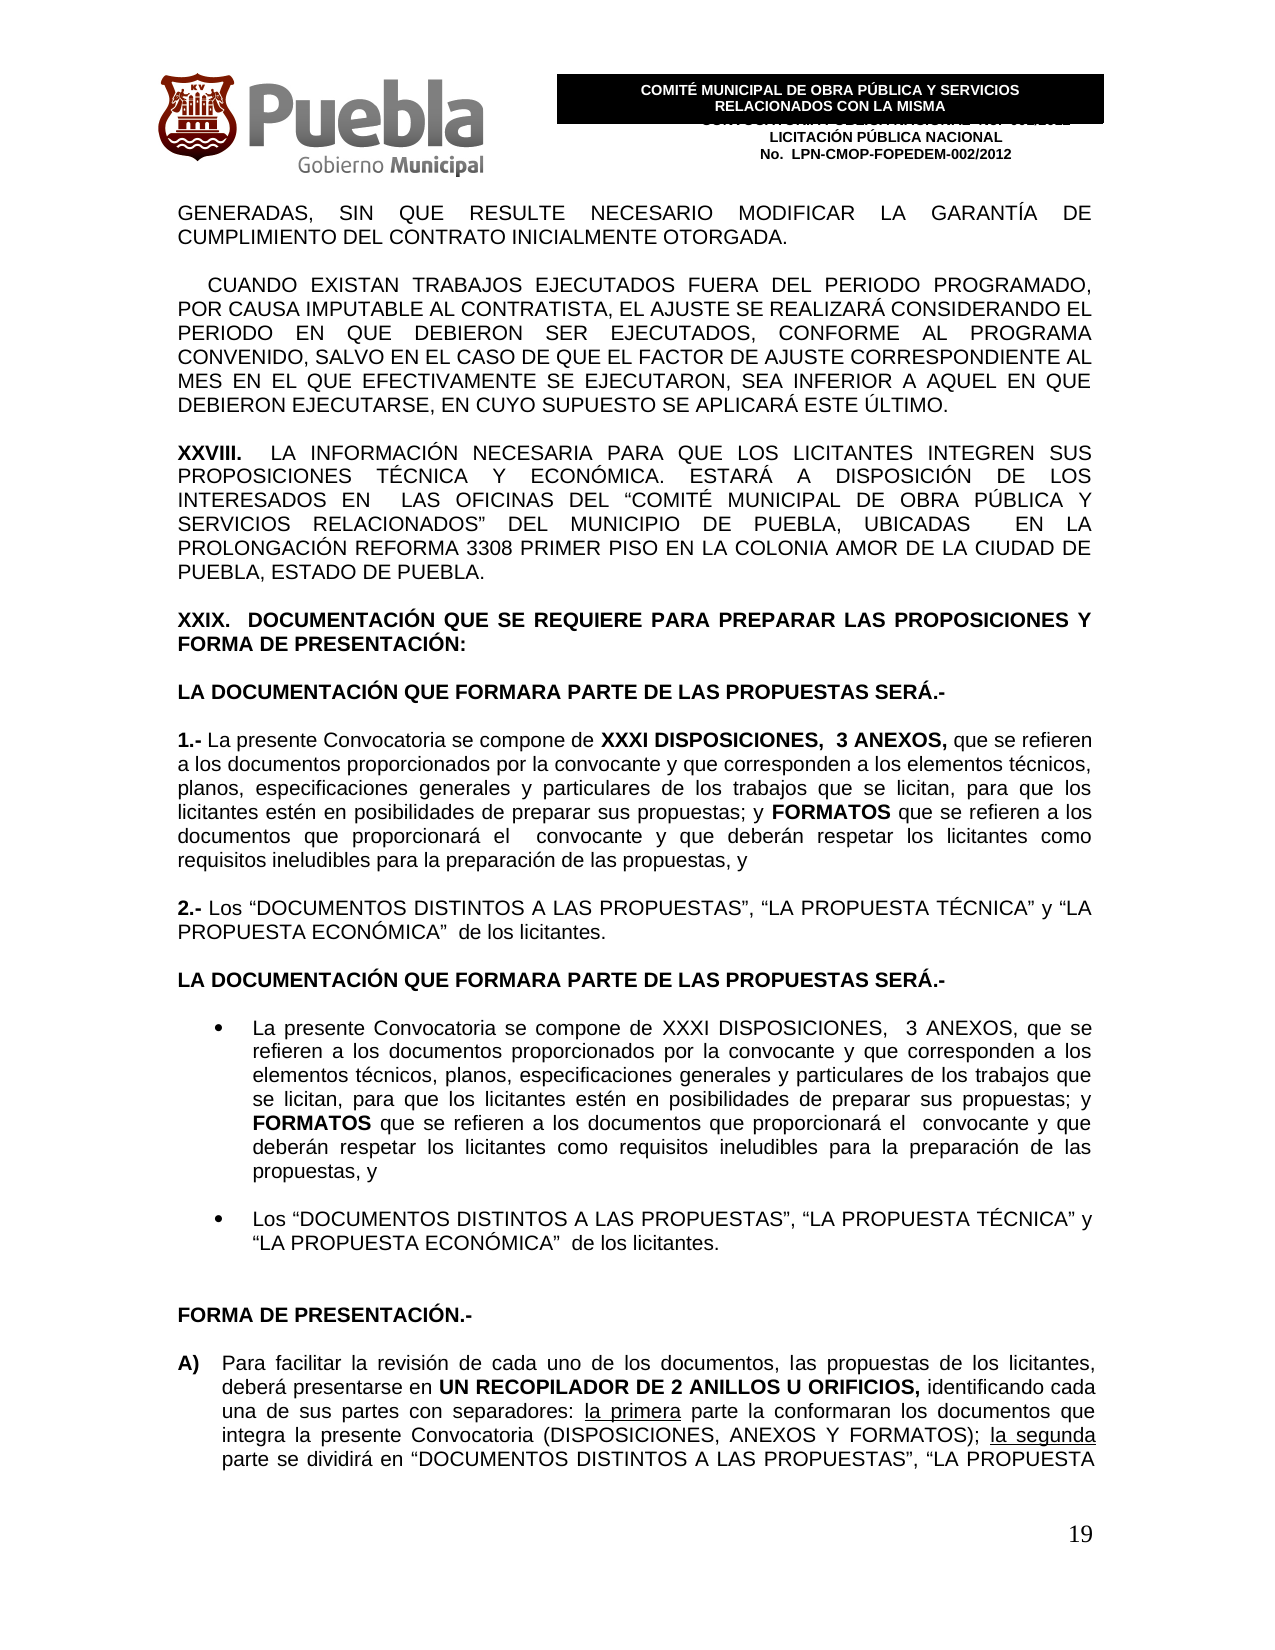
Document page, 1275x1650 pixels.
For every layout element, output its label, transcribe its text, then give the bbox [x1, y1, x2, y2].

picture [158, 73, 484, 177]
text XXVIII. LA INFORMACIÓN NECESARIA PARA QUE LOS LICITANTES INTEGREN SUS PROPOSICIONES TÉCNICA Y ECONÓMICA. ESTARÁ A DISPOSICIÓN DE LOS INTERESADOS EN LAS OFICINAS DEL “COMITÉ MUNICIPAL DE OBRA PÚBLICA Y SERVICIOS RELACIONADOS” DEL MUNICIPIO DE PUEBLA, UBICADAS EN LA PROLONGACIÓN REFORMA 3308 PRIMER PISO EN LA COLONIA AMOR DE LA CIUDAD DE PUEBLA, ESTADO DE PUEBLA. [177, 440, 1093, 584]
text LA DOCUMENTACIÓN QUE FORMARA PARTE DE LAS PROPUESTAS SERÁ.- [177, 680, 1093, 704]
text CUANDO EXISTAN TRABAJOS EJECUTADOS FUERA DEL PERIODO PROGRAMADO, POR CAUSA IMPUTABLE AL CONTRATISTA, EL AJUSTE SE REALIZARÁ CONSIDERANDO EL PERIODO EN QUE DEBIERON SER EJECUTADOS, CONFORME AL PROGRAMA CONVENIDO, SALVO EN EL CASO DE QUE EL FACTOR DE AJUSTE CORRESPONDIENTE AL MES EN EL QUE EFECTIVAMENTE SE EJECUTARON, SEA INFERIOR A AQUEL EN QUE DEBIERON EJECUTARSE, EN CUYO SUPUESTO SE APLICARÁ ESTE ÚLTIMO. [177, 273, 1093, 416]
text 1.- La presente Convocatoria se compone de XXXI DISPOSICIONES, 3 ANEXOS, que se refieren a los documentos proporcionados por la convocante y que corresponden a los elementos técnicos, planos, especificaciones generales y particulares de los trabajos que se licitan, para que los licitantes estén en posibilidades de preparar sus propuestas; y FORMATOS que se refieren a los documentos que proporcionará el convocante y que deberán respetar los licitantes como requisitos ineludibles para la preparación de las propuestas, y [177, 728, 1093, 872]
list La presente Convocatoria se compone de XXXI DISPOSICIONES, 3 ANEXOS, que se refieren a los documentos proporcionados por la convocante y que corresponden a los elementos técnicos, planos, especificaciones generales y particulares de los trabajos que se licitan, para que los licitantes estén en posibilidades de preparar sus propuestas; y FORMATOS que se refieren a los documentos que proporcionará el convocante y que deberán respetar los licitantes como requisitos ineludibles para la preparación de las propuestas, y [215, 1015, 1093, 1183]
list Los “DOCUMENTOS DISTINTOS A LAS PROPUESTAS”, “LA PROPUESTA TÉCNICA” y “LA PROPUESTA ECONÓMICA” de los licitantes. [215, 1207, 1093, 1255]
text 2.- Los “DOCUMENTOS DISTINTOS A LAS PROPUESTAS”, “LA PROPUESTA TÉCNICA” y “LA PROPUESTA ECONÓMICA” de los licitantes. [177, 896, 1093, 943]
text XXIX. DOCUMENTACIÓN QUE SE REQUIERE PARA PREPARAR LAS PROPOSICIONES Y FORMA DE PRESENTACIÓN: [177, 608, 1093, 656]
text FORMA DE PRESENTACIÓN.- [177, 1303, 1196, 1327]
text LA DOCUMENTACIÓN QUE FORMARA PARTE DE LAS PROPUESTAS SERÁ.- [177, 967, 1093, 991]
